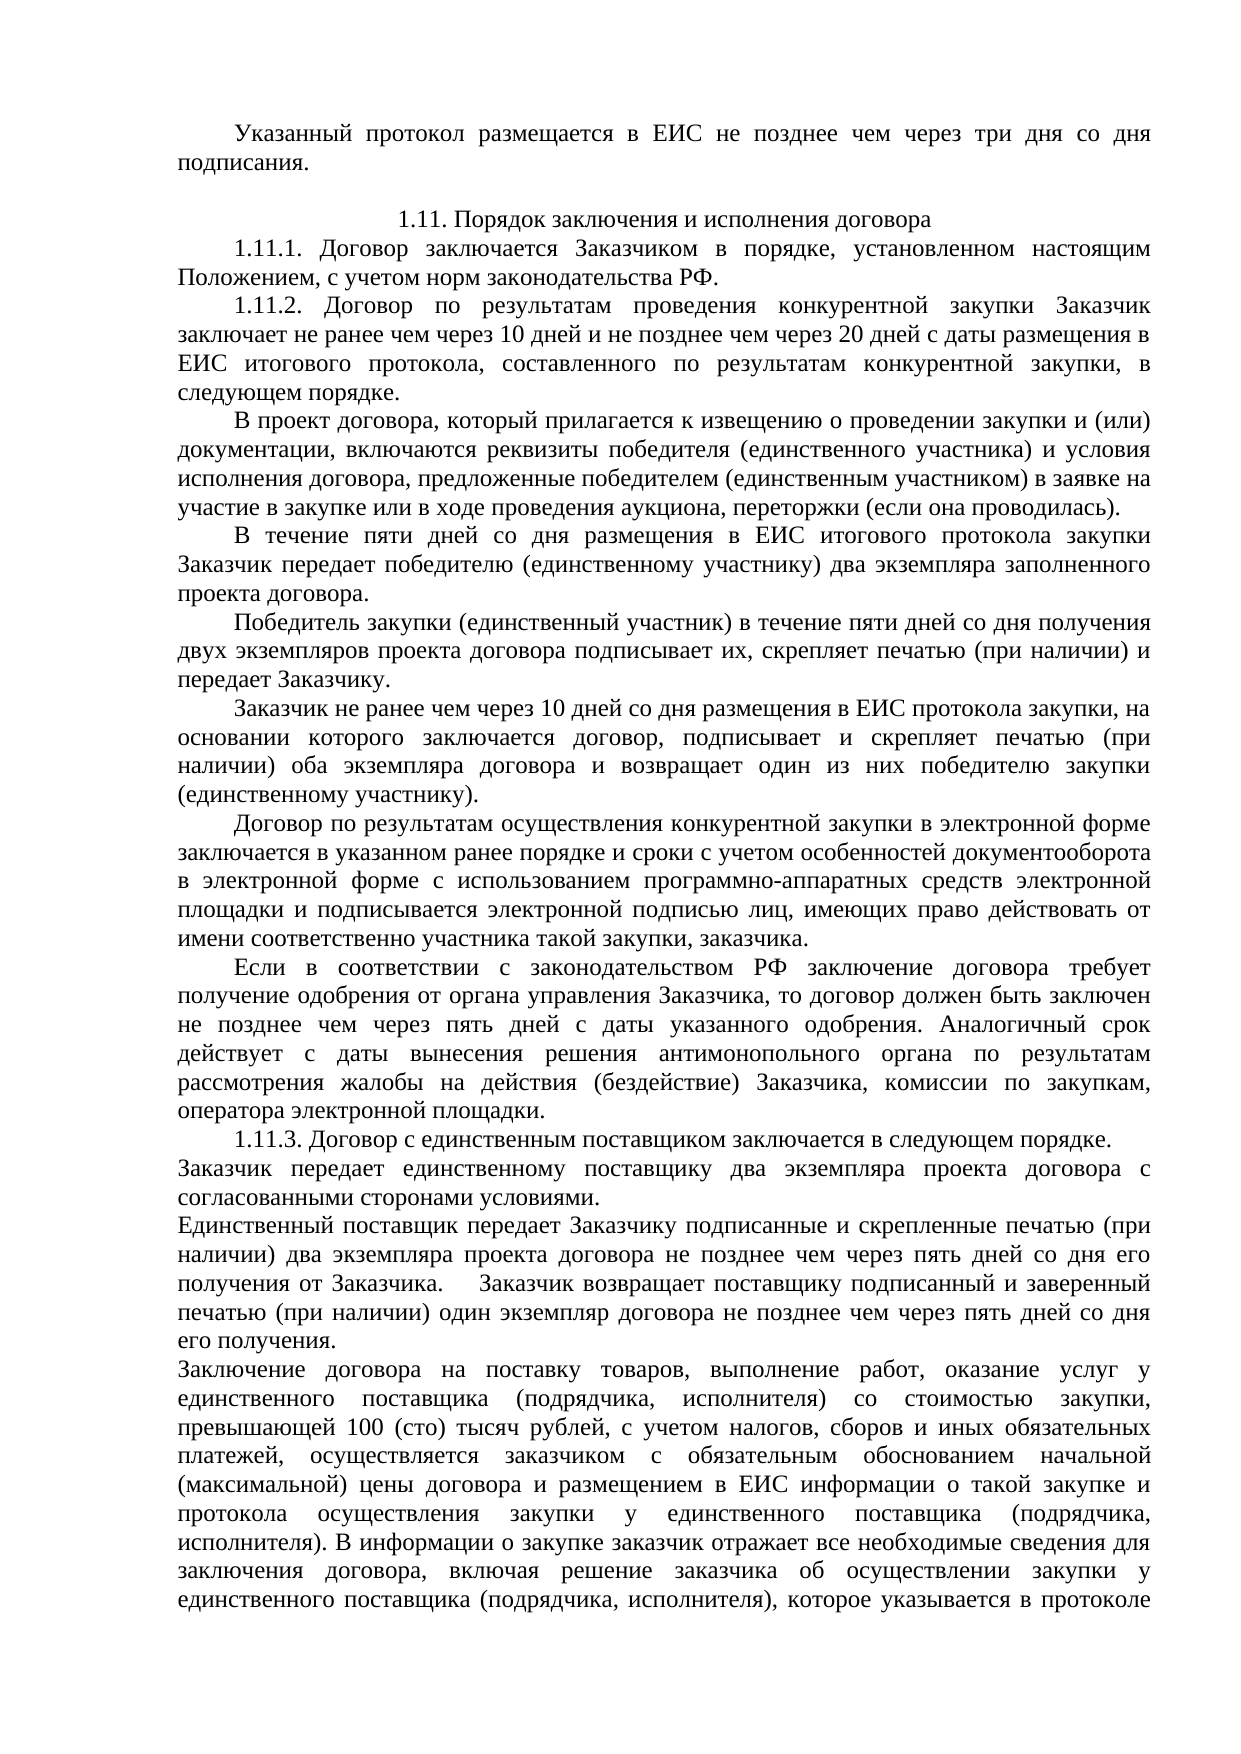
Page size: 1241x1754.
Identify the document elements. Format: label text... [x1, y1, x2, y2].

text Если в соответствии с законодательством РФ заключение договора требует получение одобрения от органа управления Заказчика, то договор должен быть заключен не позднее чем через пять дней с даты указанного одобрения. Аналогичный срок действует с даты вынесения решения антимонопольного органа по результатам рассмотрения жалобы на действия (бездействие) Заказчика, комиссии по закупкам, оператора электронной площадки. [177, 952, 1152, 1124]
text Указанный протокол размещается в ЕИС не позднее чем через три дня со дня подписания. [177, 118, 1152, 176]
text Единственный поставщик передает Заказчику подписанные и скрепленные печатью (при наличии) два экземпляра проекта договора не позднее чем через пять дней со дня его получения от Заказчика. Заказчик возвращает поставщику подписанный и заверенный печатью (при наличии) один экземпляр договора не позднее чем через пять дней со дня его получения. [177, 1211, 1152, 1354]
text 1.11.3. Договор с единственным поставщиком заключается в следующем порядке. [177, 1124, 1152, 1153]
text В проект договора, который прилагается к извещению о проведении закупки и (или) документации, включаются реквизиты победителя (единственного участника) и условия исполнения договора, предложенные победителем (единственным участником) в заявке на участие в закупке или в ходе проведения аукциона, переторжки (если она проводилась). [177, 406, 1152, 521]
text Заказчик не ранее чем через 10 дней со дня размещения в ЕИС протокола закупки, на основании которого заключается договор, подписывает и скрепляет печатью (при наличии) оба экземпляра договора и возвращает один из них победителю закупки (единственному участнику). [177, 693, 1152, 808]
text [177, 1354, 1152, 1613]
text 1.11. Порядок заключения и исполнения договора [177, 204, 1152, 233]
text 1.11.2. Договор по результатам проведения конкурентной закупки Заказчик заключает не ранее чем через 10 дней и не позднее чем через 20 дней с даты размещения в ЕИС итогового протокола, составленного по результатам конкурентной закупки, в следующем порядке. [177, 291, 1152, 406]
text Победитель закупки (единственный участник) в течение пяти дней со дня получения двух экземпляров проекта договора подписывает их, скрепляет печатью (при наличии) и передает Заказчику. [177, 607, 1152, 693]
text Договор по результатам осуществления конкурентной закупки в электронной форме заключается в указанном ранее порядке и сроки с учетом особенностей документооборота в электронной форме с использованием программно-аппаратных средств электронной площадки и подписывается электронной подписью лиц, имеющих право действовать от имени соответственно участника такой закупки, заказчика. [177, 808, 1152, 952]
text 1.11.1. Договор заключается Заказчиком в порядке, установленном настоящим Положением, с учетом норм законодательства РФ. [177, 233, 1152, 291]
text В течение пяти дней со дня размещения в ЕИС итогового протокола закупки Заказчик передает победителю (единственному участнику) два экземпляра заполненного проекта договора. [177, 521, 1152, 607]
text Заказчик передает единственному поставщику два экземпляра проекта договора с согласованными сторонами условиями. [177, 1153, 1152, 1211]
